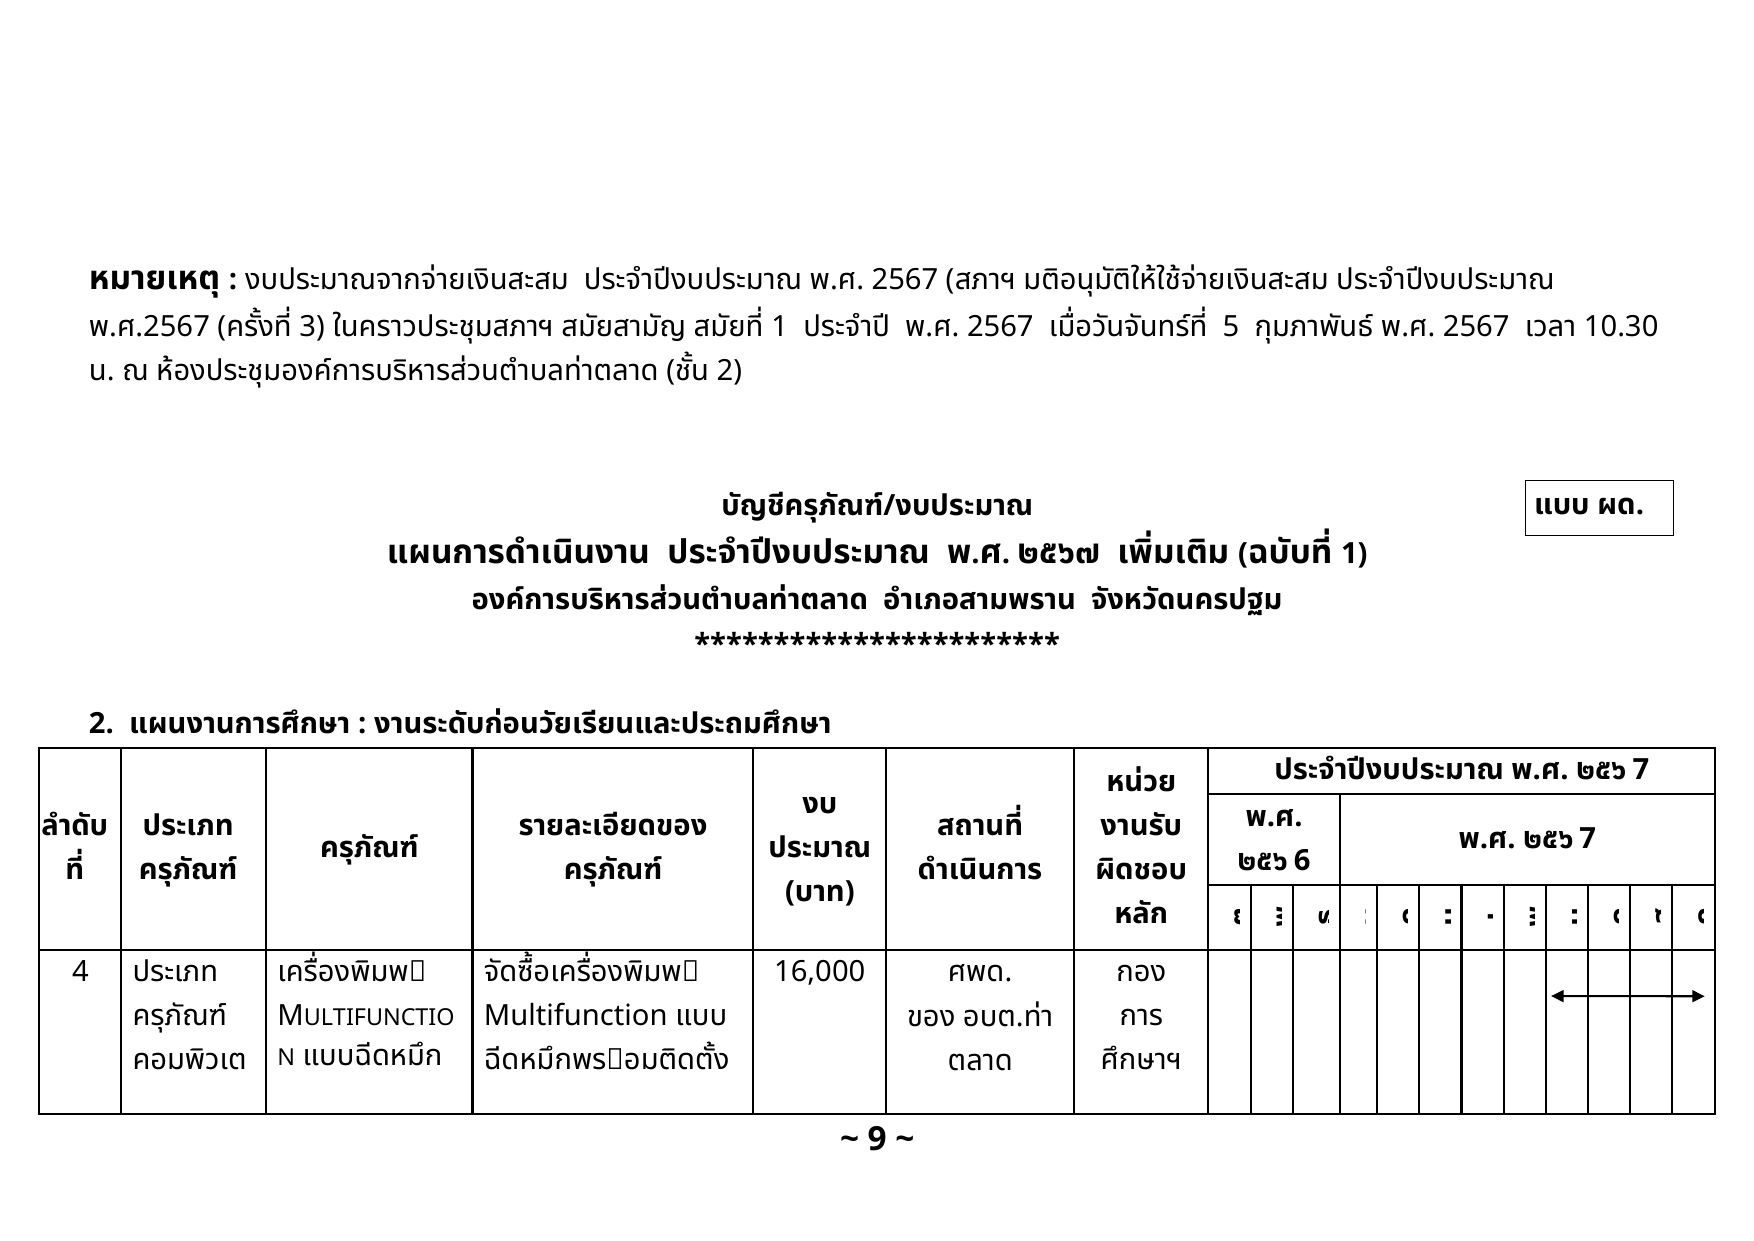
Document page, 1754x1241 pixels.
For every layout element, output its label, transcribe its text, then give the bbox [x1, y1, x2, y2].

table_cell [1341, 951, 1376, 1112]
table_cell [1631, 998, 1671, 1112]
table_cell พ.ศ. ๒๕๖6 [1209, 795, 1339, 883]
text 2. แผนงานการศึกษา : งานระดับก่อนวัยเรียนและประถมศึกษา [89, 702, 1665, 747]
table_cell [1252, 951, 1292, 1112]
table_cell [1420, 951, 1460, 1112]
table_header งบประมาณ (บาท) [754, 749, 885, 948]
table_header ครุภัณฑ์ [267, 749, 471, 948]
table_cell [267, 951, 471, 1112]
table_cell [1589, 998, 1629, 1112]
table_cell [1589, 951, 1629, 995]
text แผนการดำเนินงาน ประจำปีงบประมาณ พ.ศ. ๒๕๖๗ เพิ่มเติม (ฉบับที่ 1) [89, 528, 1665, 579]
table_cell พ.ศ. ๒๕๖7 [1341, 795, 1714, 883]
table_cell มี.ค. [1420, 886, 1460, 948]
table_cell เม.ย. [1463, 886, 1503, 948]
table_cell พ.ค. [1505, 886, 1545, 948]
table_cell ม.ค. [1341, 886, 1376, 948]
table_header ประจำปีงบประมาณ พ.ศ. ๒๕๖7 [1209, 749, 1714, 793]
table_cell [1463, 951, 1503, 1112]
table_cell [1294, 951, 1339, 1112]
table_cell [1378, 951, 1418, 1112]
table_cell ก.พ. [1378, 886, 1418, 948]
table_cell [122, 951, 265, 1112]
table_cell ก.ย. [1673, 886, 1714, 948]
table_cell พ.ย. [1252, 886, 1292, 948]
table_cell 16,000 [754, 951, 885, 1112]
table_cell มิ.ย. [1547, 886, 1587, 948]
table_cell [1547, 951, 1587, 1112]
table_header ลำดับที่ [40, 749, 120, 948]
table_cell [1505, 951, 1545, 1112]
table_cell ธ.ค. [1294, 886, 1339, 948]
text *********************** [89, 623, 1665, 663]
table_cell ต.ค. [1209, 886, 1250, 948]
table_header สถานที่ ดำเนินการ [887, 749, 1073, 948]
table_cell ส.ค. [1631, 886, 1671, 948]
table_cell ก.ค. [1589, 886, 1629, 948]
table_cell กอง การศึกษาฯ [1075, 951, 1207, 1112]
table_cell [1209, 951, 1250, 1112]
text องค์การบริหารส่วนตำบลท่าตลาด อำเภอสามพราน จังหวัดนครปฐม [89, 579, 1665, 623]
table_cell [887, 951, 1073, 1112]
table_cell [1631, 951, 1671, 995]
table_cell 4 [40, 951, 120, 1112]
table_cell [474, 951, 752, 1112]
text บัญชีครุภัณฑ์/งบประมาณ [89, 484, 1519, 528]
table_cell [1673, 951, 1714, 1112]
text หมายเหตุ : งบประมาณจากจ่ายเงินสะสม ประจำปีงบประมาณ พ.ศ. 2567 (สภาฯ มติอนุมัติให้ใช้จ่ายเงินสะสม ประจำปีงบประมาณ พ.ศ.2567 (ครั้งที่ 3) ในคราวประชุมสภาฯ สมัยสามัญ สมัยที่ 1 ประจำปี พ.ศ. 2567 เมื่อวันจันทร์ที่ 5 กุมภาพันธ์ พ.ศ. 2567 เวลา 10.30 น. ณ ห้องประชุมองค์การบริหารส่วนตำบลท่าตลาด (ชั้น 2) [89, 254, 1665, 393]
table_header รายละเอียดของครุภัณฑ์ [474, 749, 752, 948]
table_header หน่วยงานรับผิดชอบหลัก [1075, 749, 1207, 948]
table_header ประเภทครุภัณฑ์ [122, 749, 265, 948]
